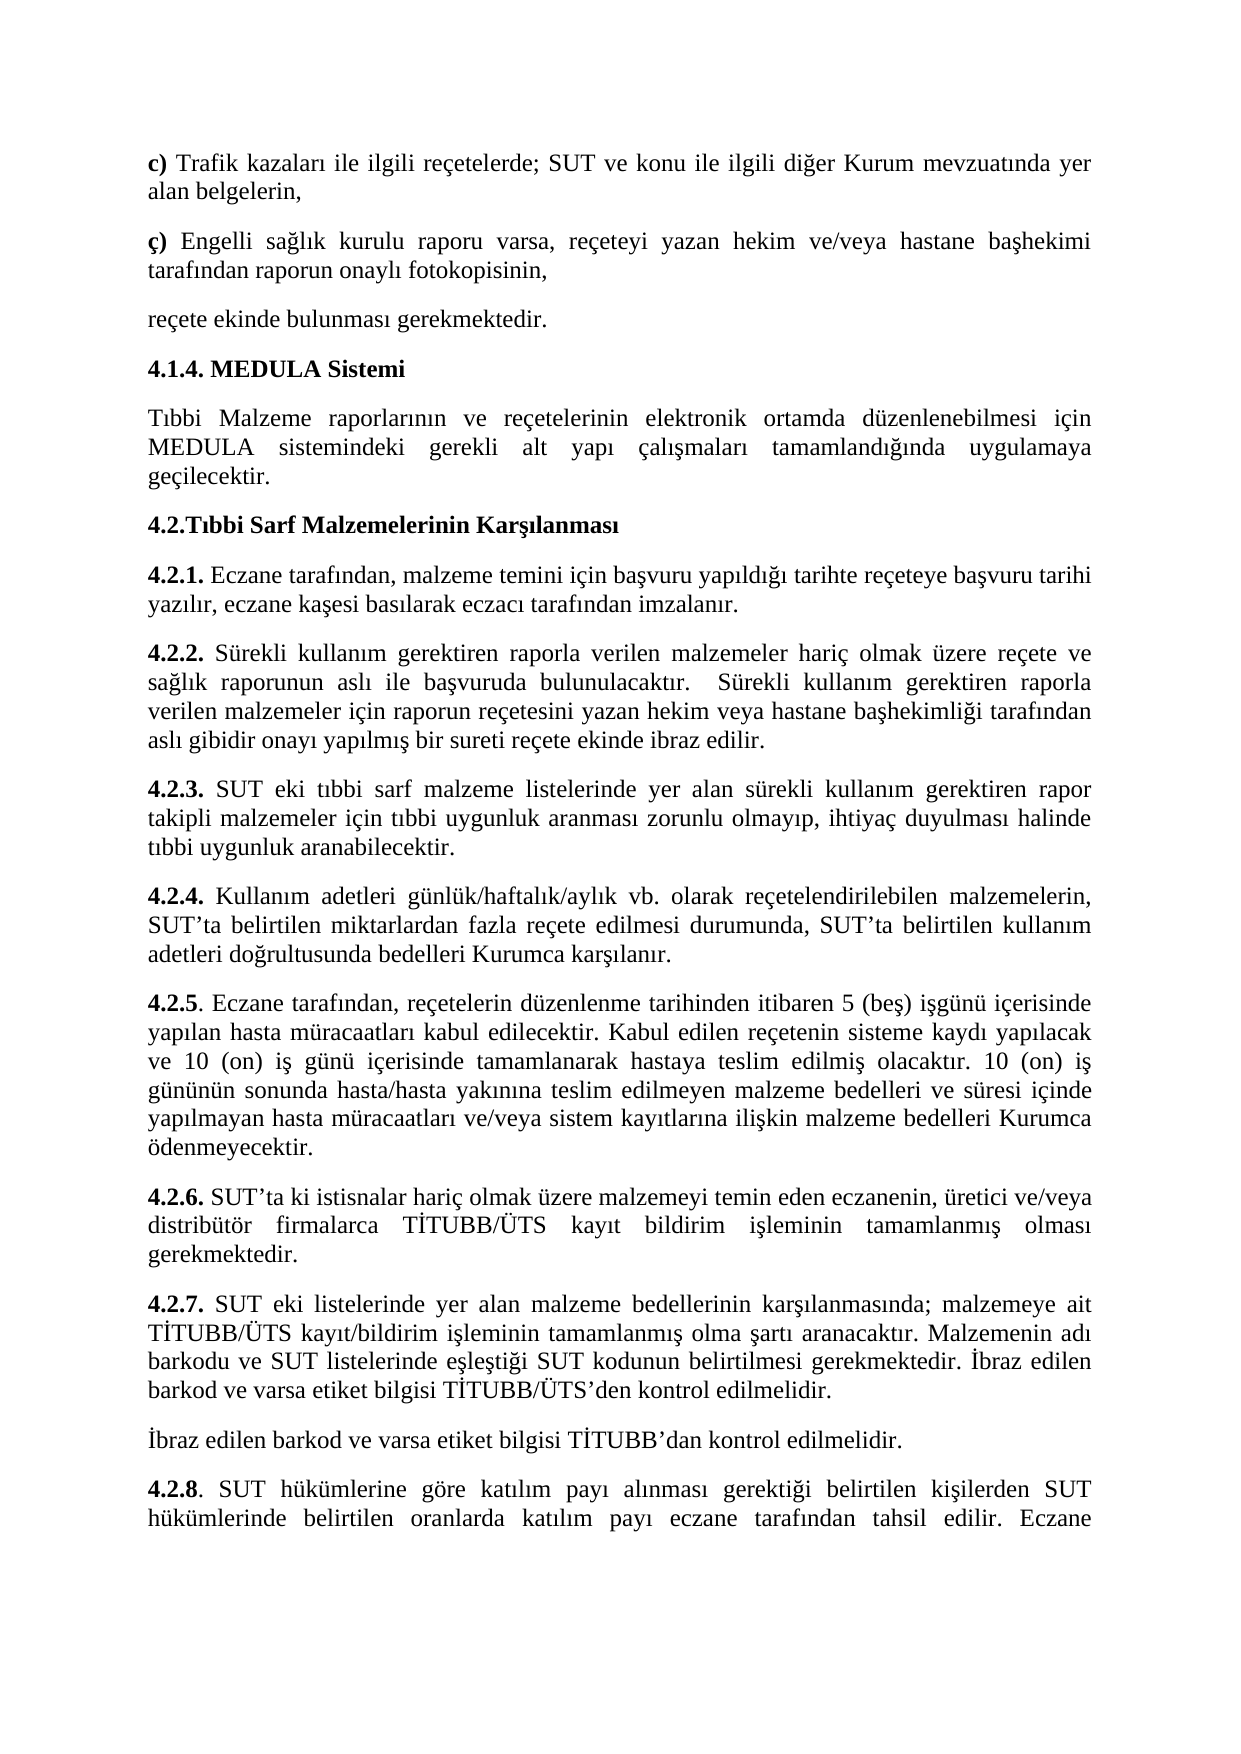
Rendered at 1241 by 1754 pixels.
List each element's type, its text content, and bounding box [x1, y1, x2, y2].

text c) Trafik kazaları ile ilgili reçetelerde; SUT ve konu ile ilgili diğer Kurum mevzuatında yer alan belgelerin, [148, 148, 1093, 205]
text 4.2.Tıbbi Sarf Malzemelerinin Karşılanması [148, 511, 1093, 539]
text 4.2.6. SUT’ta ki istisnalar hariç olmak üzere malzemeyi temin eden eczanenin, üretici ve/veya distribütör firmalarca TİTUBB/ÜTS kayıt bildirim işleminin tamamlanmış olması gerekmektedir. [148, 1182, 1093, 1268]
text 4.2.4. Kullanım adetleri günlük/haftalık/aylık vb. olarak reçetelendirilebilen malzemelerin, SUT’ta belirtilen miktarlardan fazla reçete edilmesi durumunda, SUT’ta belirtilen kullanım adetleri doğrultusunda bedelleri Kurumca karşılanır. [148, 881, 1093, 968]
text İbraz edilen barkod ve varsa etiket bilgisi TİTUBB’dan kontrol edilmelidir. [148, 1425, 1093, 1453]
text 4.2.7. SUT eki listelerinde yer alan malzeme bedellerinin karşılanmasında; malzemeye ait TİTUBB/ÜTS kayıt/bildirim işleminin tamamlanmış olma şartı aranacaktır. Malzemenin adı barkodu ve SUT listelerinde eşleştiği SUT kodunun belirtilmesi gerekmektedir. İbraz edilen barkod ve varsa etiket bilgisi TİTUBB/ÜTS’den kontrol edilmelidir. [148, 1289, 1093, 1404]
text 4.2.1. Eczane tarafından, malzeme temini için başvuru yapıldığı tarihte reçeteye başvuru tarihi yazılır, eczane kaşesi basılarak eczacı tarafından imzalanır. [148, 560, 1093, 618]
text 4.2.3. SUT eki tıbbi sarf malzeme listelerinde yer alan sürekli kullanım gerektiren rapor takipli malzemeler için tıbbi uygunluk aranması zorunlu olmayıp, ihtiyaç duyulması halinde tıbbi uygunluk aranabilecektir. [148, 774, 1093, 861]
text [148, 1474, 1093, 1532]
text Tıbbi Malzeme raporlarının ve reçetelerinin elektronik ortamda düzenlenebilmesi için MEDULA sistemindeki gerekli alt yapı çalışmaları tamamlandığında uygulamaya geçilecektir. [148, 403, 1093, 490]
text reçete ekinde bulunması gerekmektedir. [148, 304, 1093, 333]
text 4.2.2. Sürekli kullanım gerektiren raporla verilen malzemeler hariç olmak üzere reçete ve sağlık raporunun aslı ile başvuruda bulunulacaktır. Sürekli kullanım gerektiren raporla verilen malzemeler için raporun reçetesini yazan hekim veya hastane başhekimliği tarafından aslı gibidir onayı yapılmış bir sureti reçete ekinde ibraz edilir. [148, 638, 1093, 753]
text 4.2.5. Eczane tarafından, reçetelerin düzenlenme tarihinden itibaren 5 (beş) işgünü içerisinde yapılan hasta müracaatları kabul edilecektir. Kabul edilen reçetenin sisteme kaydı yapılacak ve 10 (on) iş günü içerisinde tamamlanarak hastaya teslim edilmiş olacaktır. 10 (on) iş gününün sonunda hasta/hasta yakınına teslim edilmeyen malzeme bedelleri ve süresi içinde yapılmayan hasta müracaatları ve/veya sistem kayıtlarına ilişkin malzeme bedelleri Kurumca ödenmeyecektir. [148, 988, 1093, 1161]
text 4.1.4. MEDULA Sistemi [148, 354, 1093, 383]
text ç) Engelli sağlık kurulu raporu varsa, reçeteyi yazan hekim ve/veya hastane başhekimi tarafından raporun onaylı fotokopisinin, [148, 226, 1093, 283]
